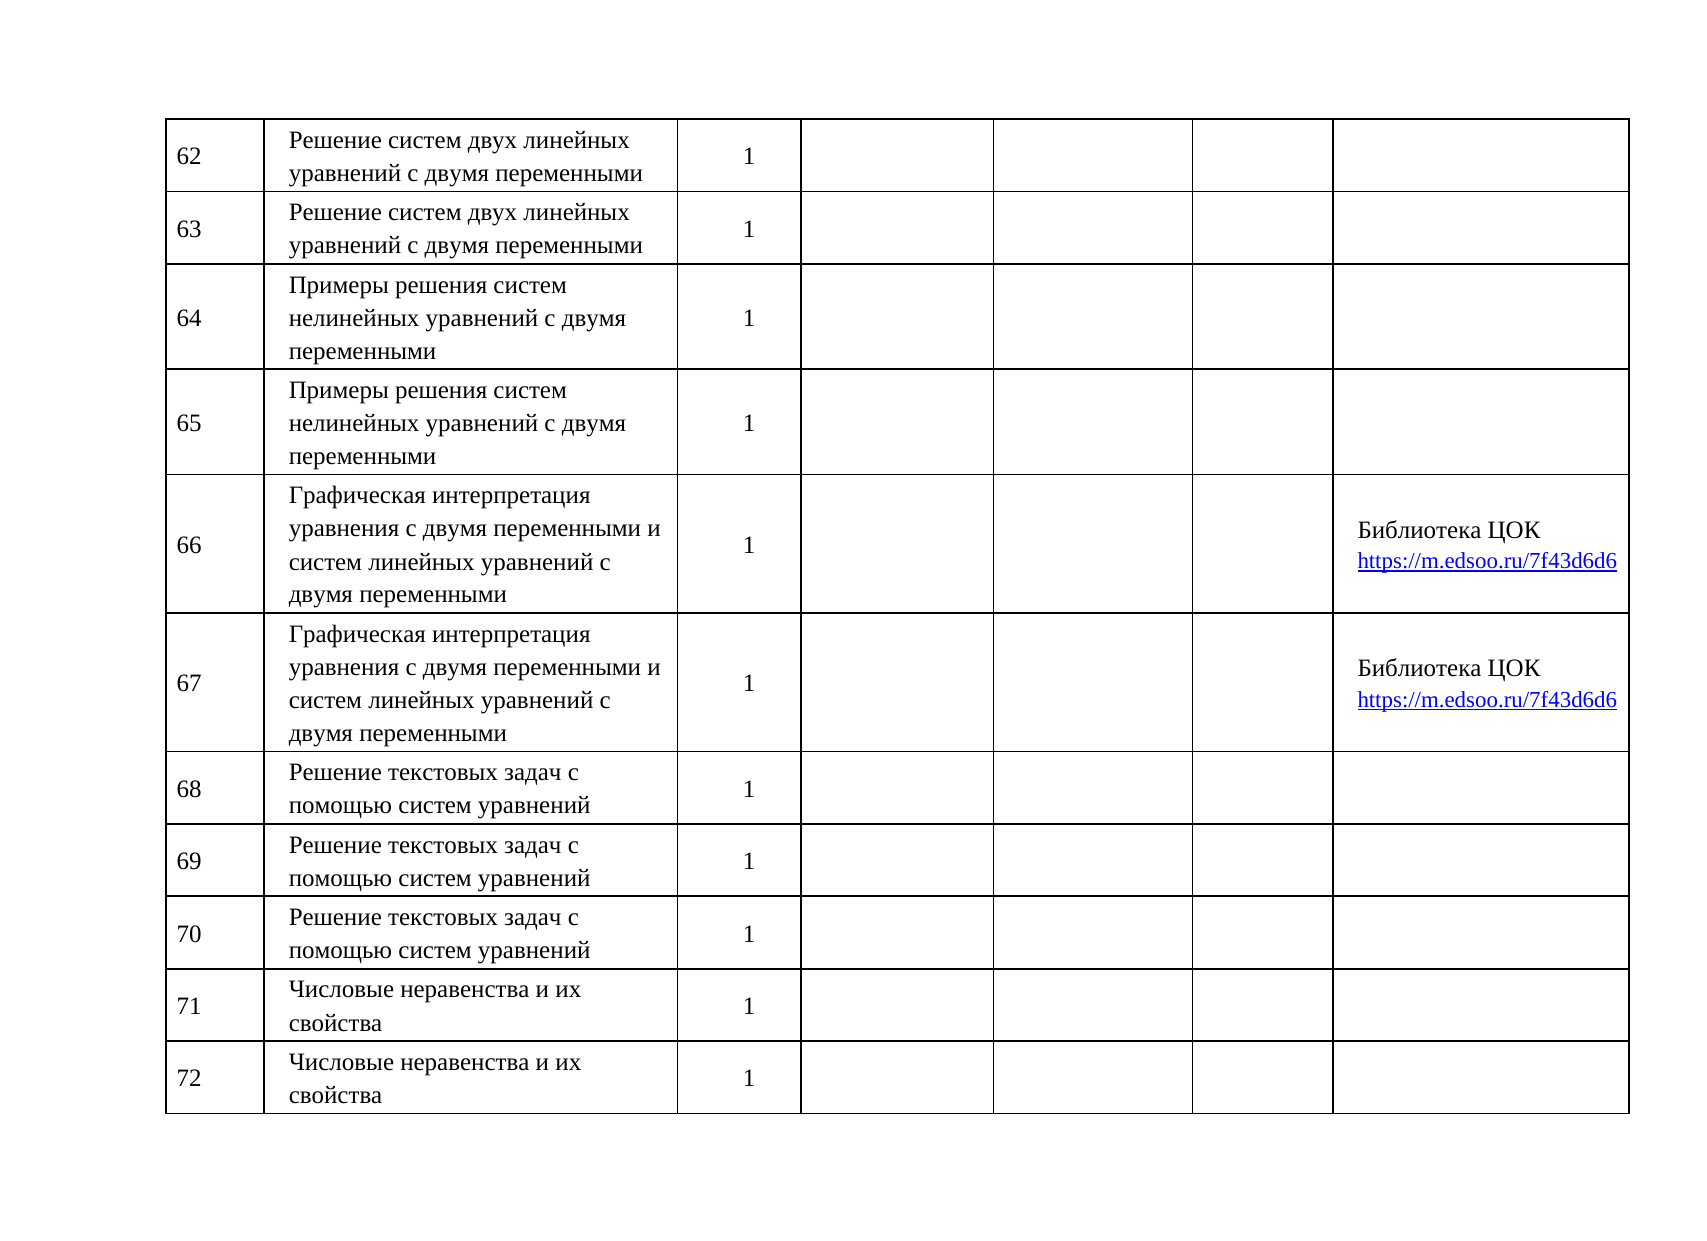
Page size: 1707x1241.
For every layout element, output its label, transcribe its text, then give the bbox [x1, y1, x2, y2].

table_cell 1 [678, 370, 800, 474]
table_cell [802, 752, 993, 823]
table_cell Решение текстовых задач с помощью систем уравнений [265, 825, 677, 895]
table_cell Примеры решения систем нелинейных уравнений с двумя переменными [265, 370, 677, 474]
table_cell [802, 120, 993, 191]
table_cell 71 [167, 970, 263, 1040]
table_cell 1 [678, 614, 800, 751]
table_cell [994, 120, 1192, 191]
table_cell 1 [678, 897, 800, 968]
table_cell [994, 825, 1192, 895]
table_cell [994, 897, 1192, 968]
table_cell [1334, 120, 1628, 191]
table_cell 68 [167, 752, 263, 823]
table_cell [994, 192, 1192, 263]
table_cell 67 [167, 614, 263, 751]
table_cell [1193, 825, 1332, 895]
table_cell 62 [167, 120, 263, 191]
table_cell 70 [167, 897, 263, 968]
table_cell 66 [167, 475, 263, 612]
table_cell 1 [678, 970, 800, 1040]
table_cell [1334, 192, 1628, 263]
table_cell [994, 614, 1192, 751]
table_cell 1 [678, 265, 800, 368]
table_cell Примеры решения систем нелинейных уравнений с двумя переменными [265, 265, 677, 368]
table_cell 72 [167, 1042, 263, 1113]
table_cell [1193, 120, 1332, 191]
table_cell [802, 614, 993, 751]
table_cell [1193, 370, 1332, 474]
table_cell Числовые неравенства и их свойства [265, 1042, 677, 1113]
table_cell [1334, 752, 1628, 823]
table_cell [802, 475, 993, 612]
table_cell [994, 1042, 1192, 1113]
table_cell [1193, 614, 1332, 751]
table_cell 1 [678, 120, 800, 191]
table_cell 63 [167, 192, 263, 263]
table_cell [802, 370, 993, 474]
table_cell [802, 897, 993, 968]
table_cell [802, 1042, 993, 1113]
table_cell Числовые неравенства и их свойства [265, 970, 677, 1040]
table_cell [994, 475, 1192, 612]
table_cell [994, 265, 1192, 368]
table_cell Библиотека ЦОК https://m.edsoo.ru/7f43d6d6 [1334, 614, 1628, 751]
table_cell 1 [678, 825, 800, 895]
table_cell [1334, 825, 1628, 895]
table_cell 64 [167, 265, 263, 368]
table_cell [1193, 970, 1332, 1040]
table_cell [1334, 370, 1628, 474]
table_cell 1 [678, 752, 800, 823]
table_cell [1193, 1042, 1332, 1113]
table_cell Библиотека ЦОК https://m.edsoo.ru/7f43d6d6 [1334, 475, 1628, 612]
table_cell Графическая интерпретация уравнения с двумя переменными и систем линейных уравнений с двумя переменными [265, 614, 677, 751]
table_cell Графическая интерпретация уравнения с двумя переменными и систем линейных уравнений с двумя переменными [265, 475, 677, 612]
table_cell [802, 825, 993, 895]
table_cell [994, 370, 1192, 474]
table_cell [1334, 970, 1628, 1040]
table_cell Решение текстовых задач с помощью систем уравнений [265, 897, 677, 968]
table_cell [1334, 897, 1628, 968]
table_cell [1334, 265, 1628, 368]
table_cell [1334, 1042, 1628, 1113]
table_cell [265, 120, 677, 191]
table_cell [994, 752, 1192, 823]
table_cell [1193, 475, 1332, 612]
table_cell [994, 970, 1192, 1040]
table_cell 65 [167, 370, 263, 474]
table_cell 1 [678, 1042, 800, 1113]
table_cell Решение текстовых задач с помощью систем уравнений [265, 752, 677, 823]
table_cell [265, 192, 677, 263]
table_cell 1 [678, 475, 800, 612]
table_cell [802, 265, 993, 368]
table_cell [1193, 897, 1332, 968]
table_cell [802, 192, 993, 263]
table_cell [802, 970, 993, 1040]
table_cell [1193, 752, 1332, 823]
table_cell [1193, 265, 1332, 368]
table_cell [1193, 192, 1332, 263]
table_cell 1 [678, 192, 800, 263]
table_cell 69 [167, 825, 263, 895]
